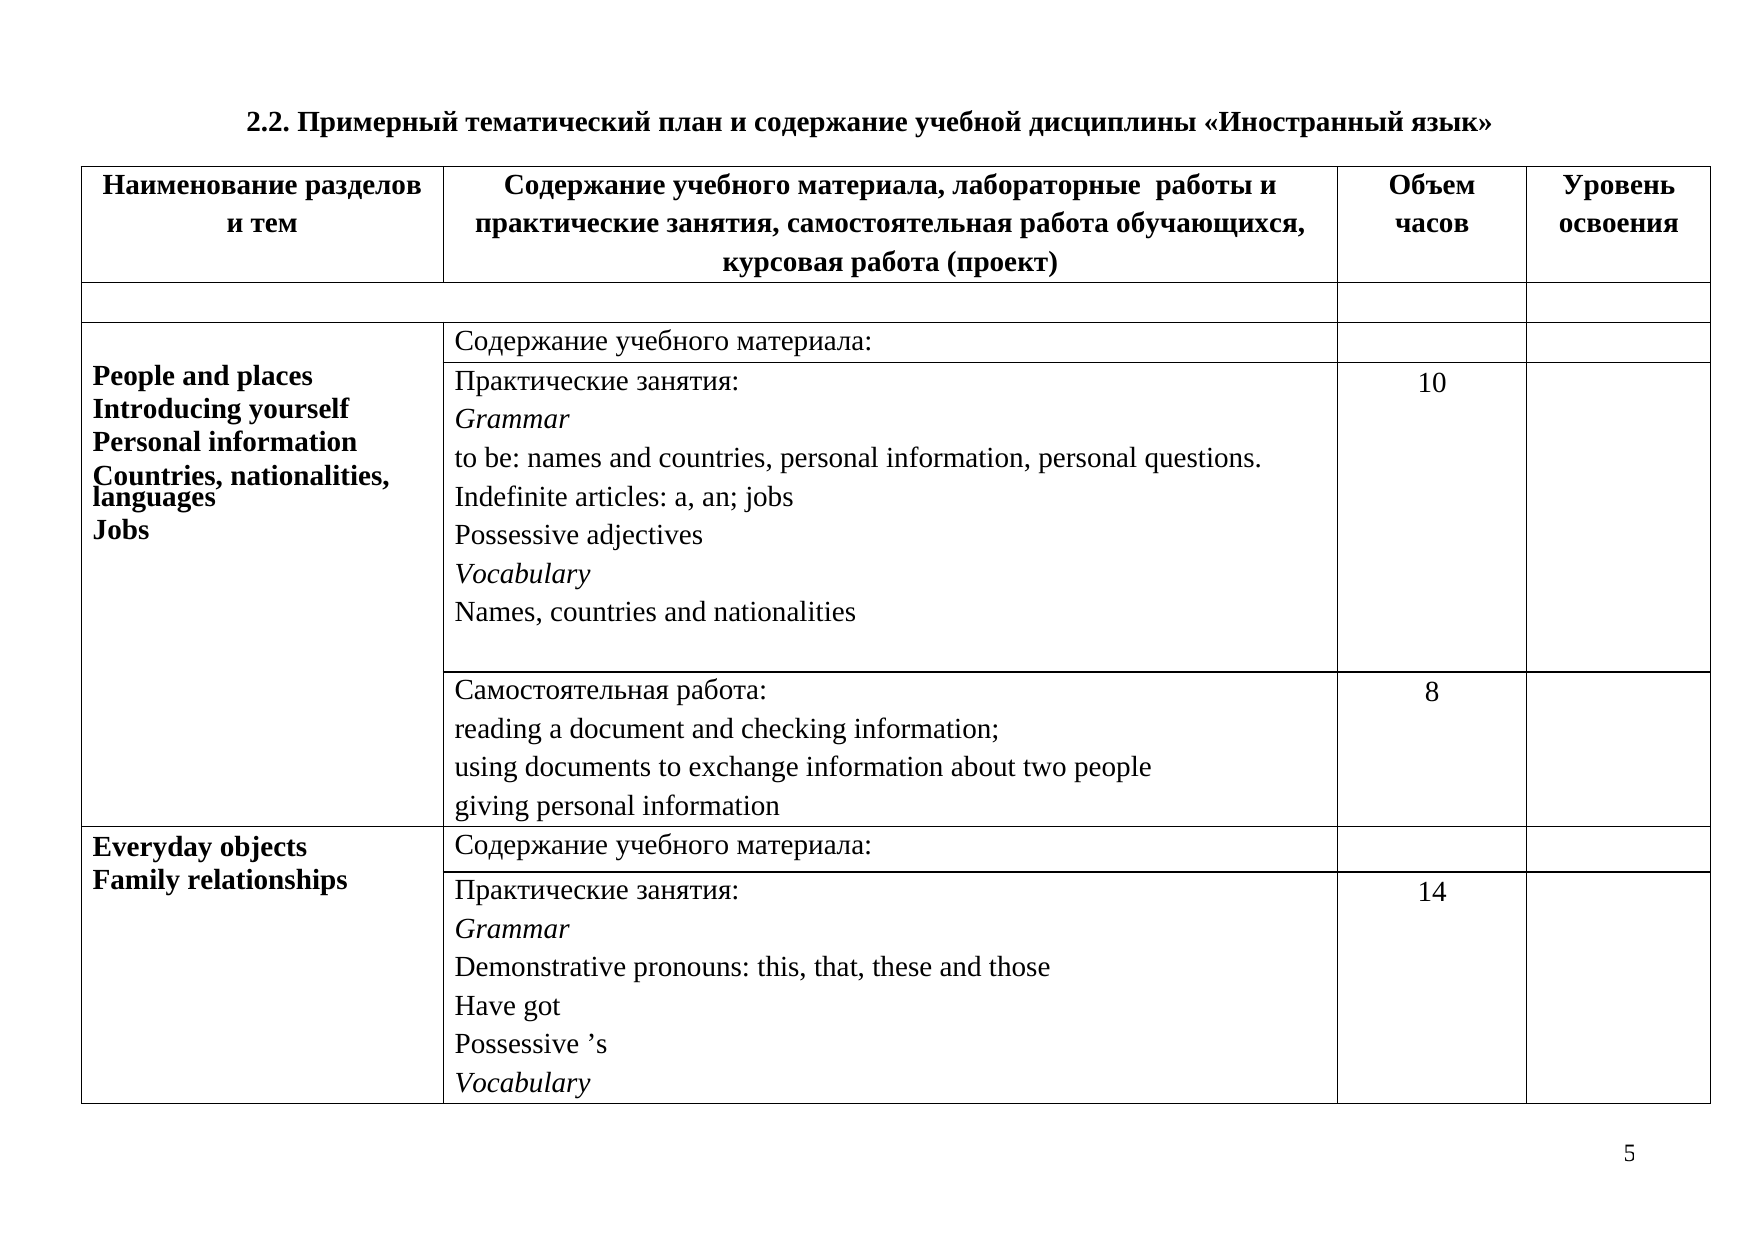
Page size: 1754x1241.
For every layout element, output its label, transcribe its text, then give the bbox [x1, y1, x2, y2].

table_header Наименование разделов и тем [82, 167, 443, 282]
table_cell Содержание учебного материала: [444, 827, 1337, 871]
table_cell Самостоятельная работа: reading a document and checking information; using documents to exchange information about two people giving personal information [444, 673, 1337, 826]
list 2.2. Примерный тематический план и содержание учебной дисциплины «Иностранный язык» [103, 104, 1636, 137]
table_header Содержание учебного материала, лабораторные работы и практические занятия, самостоятельная работа обучающихся, курсовая работа (проект) [444, 167, 1337, 282]
table_cell Содержание учебного материала: [444, 323, 1337, 362]
table_cell [1338, 827, 1526, 871]
table_cell Everyday objects Family relationships [82, 827, 443, 1103]
table_header Объем часов [1338, 167, 1526, 282]
table_cell People and places Introducing yourself Personal information Countries, nationalities, languages Jobs [82, 323, 443, 826]
table_cell [1527, 827, 1710, 871]
table_cell [1527, 323, 1710, 362]
table_cell [1527, 283, 1710, 322]
table_cell 14 [1338, 873, 1526, 1103]
table_header Уровень освоения [1527, 167, 1710, 282]
table_cell 8 [1338, 673, 1526, 826]
table_cell [1338, 323, 1526, 362]
table_cell Практические занятия: Grammar to be: names and countries, personal information, personal questions. Indefinite articles: a, an; jobs Possessive adjectives Vocabulary Names, countries and nationalities [444, 363, 1337, 671]
table_cell 10 [1338, 363, 1526, 671]
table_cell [444, 873, 1337, 1103]
table_cell [1338, 283, 1526, 322]
table_cell [1527, 673, 1710, 826]
table_cell [1527, 363, 1710, 671]
table_cell [82, 283, 1337, 322]
table_cell [1527, 873, 1710, 1103]
